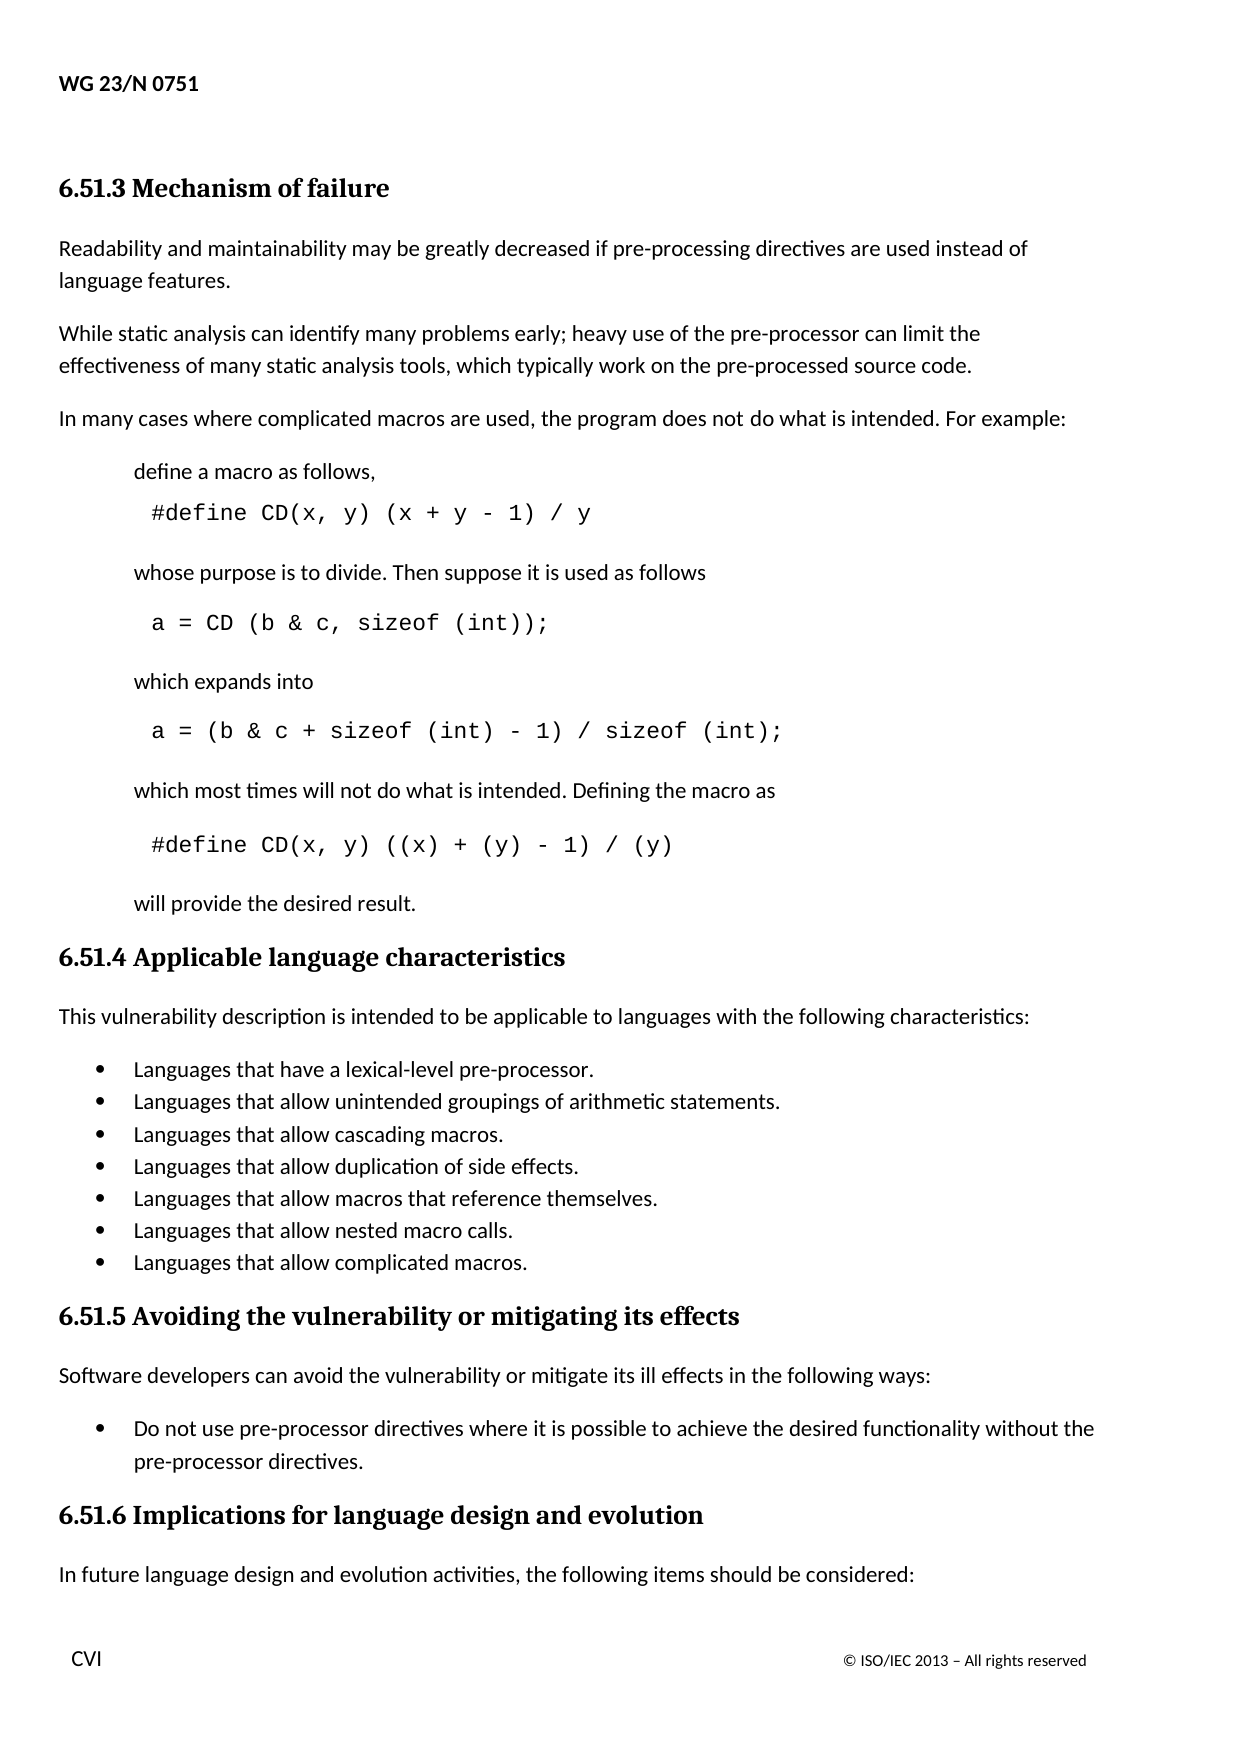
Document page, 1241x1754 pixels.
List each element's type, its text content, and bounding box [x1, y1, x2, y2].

text will provide the desired result. [133, 889, 1099, 917]
text Software developers can avoid the vulnerability or mitigate its ill effects in the following ways: [58, 1362, 1099, 1389]
text In many cases where complicated macros are used, the program does not do what is intended. For example: [58, 404, 1099, 432]
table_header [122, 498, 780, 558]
subtitle 6.51.3 Mechanism of failure [58, 173, 1099, 205]
text In future language design and evolution activities, the following items should be considered: [58, 1560, 1099, 1588]
subtitle 6.51.6 Implications for language design and evolution [58, 1500, 1099, 1531]
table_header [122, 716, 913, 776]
list Languages that allow complicated macros. [96, 1248, 1099, 1276]
list Languages that have a lexical-level pre-processor. [96, 1055, 1099, 1083]
text whose purpose is to divide. Then suppose it is used as follows [133, 558, 1099, 586]
text which most times will not do what is intended. Defining the macro as [133, 776, 1099, 804]
list Languages that allow macros that reference themselves. [96, 1184, 1099, 1212]
list Languages that allow nested macro calls. [96, 1216, 1099, 1244]
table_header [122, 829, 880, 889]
text define a macro as follows, [133, 457, 1099, 485]
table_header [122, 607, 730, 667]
text which expands into [133, 667, 1099, 695]
subtitle 6.51.5 Avoiding the vulnerability or mitigating its effects [58, 1301, 1099, 1333]
text While static analysis can identify many problems early; heavy use of the pre-processor can limit the effectiveness of many static analysis tools, which typically work on the pre-processed source code. [58, 319, 1099, 379]
list Do not use pre-processor directives where it is possible to achieve the desired functionality without the pre-processor directives. [96, 1414, 1099, 1475]
subtitle 6.51.4 Applicable language characteristics [58, 942, 1099, 973]
list Languages that allow unintended groupings of arithmetic statements. [96, 1087, 1099, 1116]
text This vulnerability description is intended to be applicable to languages with the following characteristics: [58, 1002, 1099, 1030]
text Readability and maintainability may be greatly decreased if pre-processing directives are used instead of language features. [58, 234, 1099, 294]
list Languages that allow duplication of side effects. [96, 1152, 1099, 1180]
list Languages that allow cascading macros. [96, 1120, 1099, 1148]
